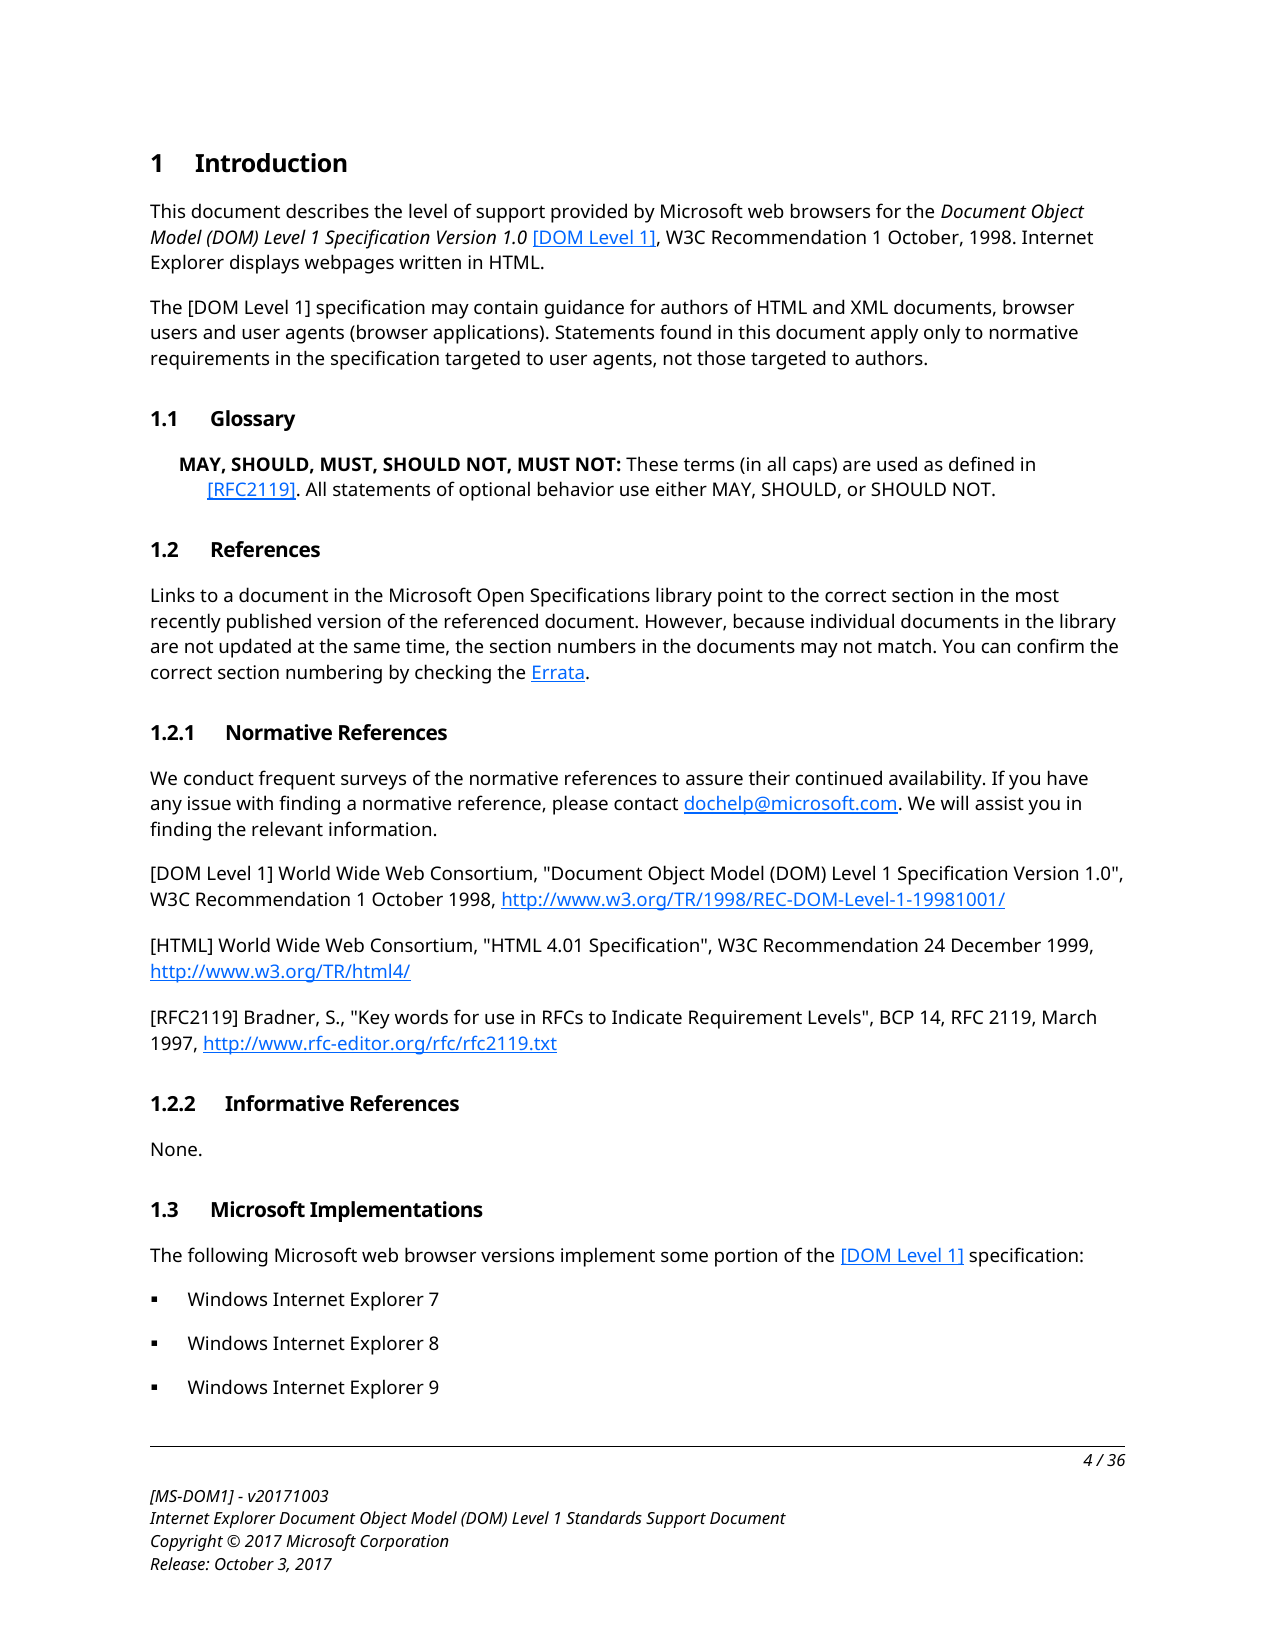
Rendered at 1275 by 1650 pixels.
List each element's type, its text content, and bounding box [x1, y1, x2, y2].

subtitle Glossary [150, 404, 1125, 432]
list Windows Internet Explorer 9 [150, 1375, 1125, 1400]
list Windows Internet Explorer 7 [150, 1286, 1125, 1312]
subtitle Introduction [150, 146, 1125, 180]
text The following Microsoft web browser versions implement some portion of the [DOM Level 1] specification: [150, 1242, 1125, 1267]
subtitle Informative References [150, 1089, 1125, 1117]
text None. [150, 1136, 1125, 1161]
text We conduct frequent surveys of the normative references to assure their continued availability. If you have any issue with finding a normative reference, please contact dochelp@microsoft.com. We will assist you in finding the relevant information. [150, 765, 1125, 842]
subtitle References [150, 535, 1125, 564]
subtitle Normative References [150, 718, 1125, 746]
text This document describes the level of support provided by Microsoft web browsers for the Document Object Model (DOM) Level 1 Specification Version 1.0 [DOM Level 1], W3C Recommendation 1 October, 1998. Internet Explorer displays webpages written in HTML. [150, 199, 1125, 275]
list Windows Internet Explorer 8 [150, 1330, 1125, 1356]
text [RFC2119] Bradner, S., "Key words for use in RFCs to Indicate Requirement Levels", BCP 14, RFC 2119, March 1997, http://www.rfc-editor.org/rfc/rfc2119.txt [150, 1004, 1125, 1055]
text The [DOM Level 1] specification may contain guidance for authors of HTML and XML documents, browser users and user agents (browser applications). Statements found in this document apply only to normative requirements in the specification targeted to user agents, not those targeted to authors. [150, 294, 1125, 371]
subtitle Microsoft Implementations [150, 1195, 1125, 1223]
text Links to a document in the Microsoft Open Specifications library point to the correct section in the most recently published version of the referenced document. However, because individual documents in the library are not updated at the same time, the section numbers in the documents may not match. You can confirm the correct section numbering by checking the Errata. [150, 583, 1125, 685]
text MAY, SHOULD, MUST, SHOULD NOT, MUST NOT: These terms (in all caps) are used as defined in [RFC2119]. All statements of optional behavior use either MAY, SHOULD, or SHOULD NOT. [178, 451, 1125, 502]
text [DOM Level 1] World Wide Web Consortium, "Document Object Model (DOM) Level 1 Specification Version 1.0", W3C Recommendation 1 October 1998, http://www.w3.org/TR/1998/REC-DOM-Level-1-19981001/ [150, 861, 1125, 912]
text [HTML] World Wide Web Consortium, "HTML 4.01 Specification", W3C Recommendation 24 December 1999, http://www.w3.org/TR/html4/ [150, 932, 1125, 983]
